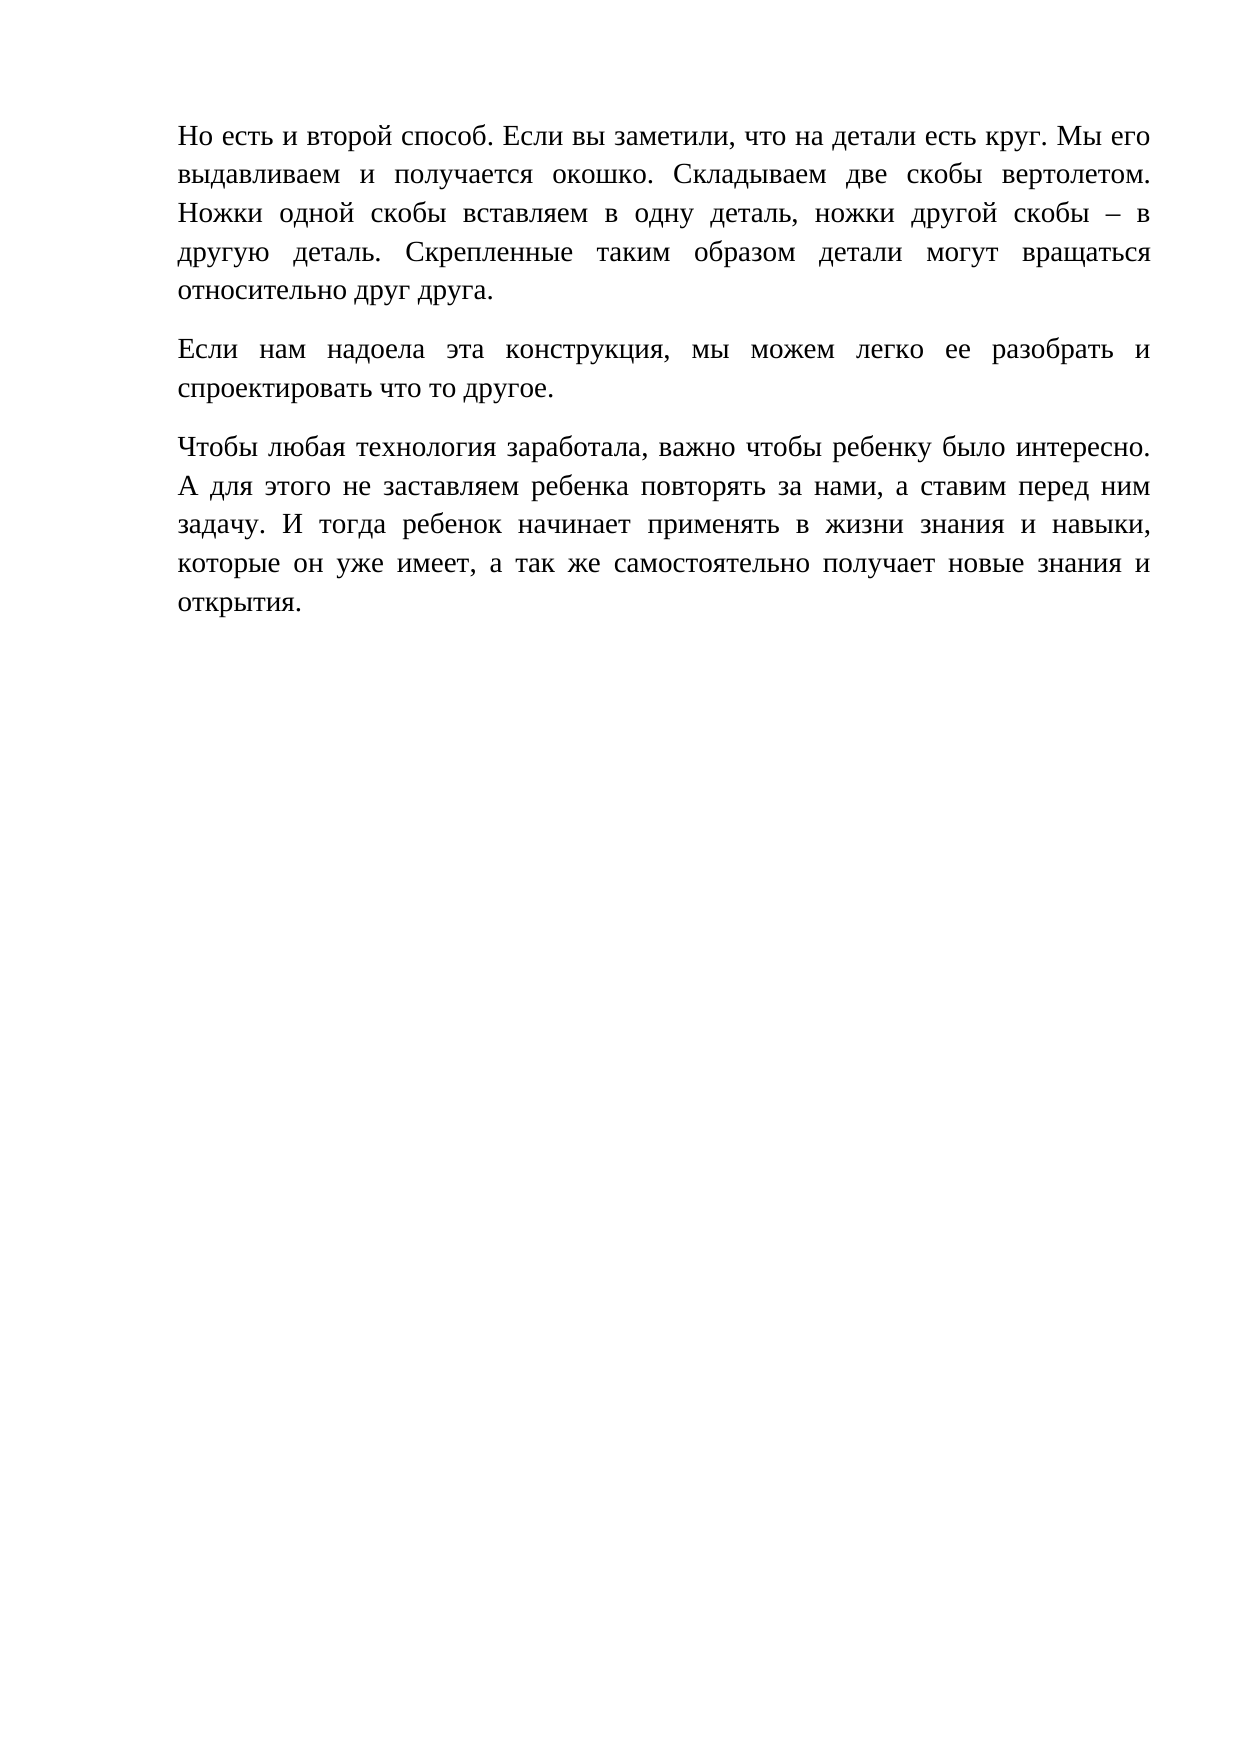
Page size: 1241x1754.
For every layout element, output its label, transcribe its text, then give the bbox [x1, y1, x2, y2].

text Но есть и второй способ. Если вы заметили, что на детали есть круг. Мы его выдавливаем и получается окошко. Складываем две скобы вертолетом. Ножки одной скобы вставляем в одну деталь, ножки другой скобы – в другую деталь. Скрепленные таким образом детали могут вращаться относительно друг друга. [177, 118, 1152, 306]
text Чтобы любая технология заработала, важно чтобы ребенку было интересно. А для этого не заставляем ребенка повторять за нами, а ставим перед ним задачу. И тогда ребенок начинает применять в жизни знания и навыки, которые он уже имеет, а так же самостоятельно получает новые знания и открытия. [177, 429, 1152, 617]
text Если нам надоела эта конструкция, мы можем легко ее разобрать и спроектировать что то другое. [177, 332, 1152, 404]
